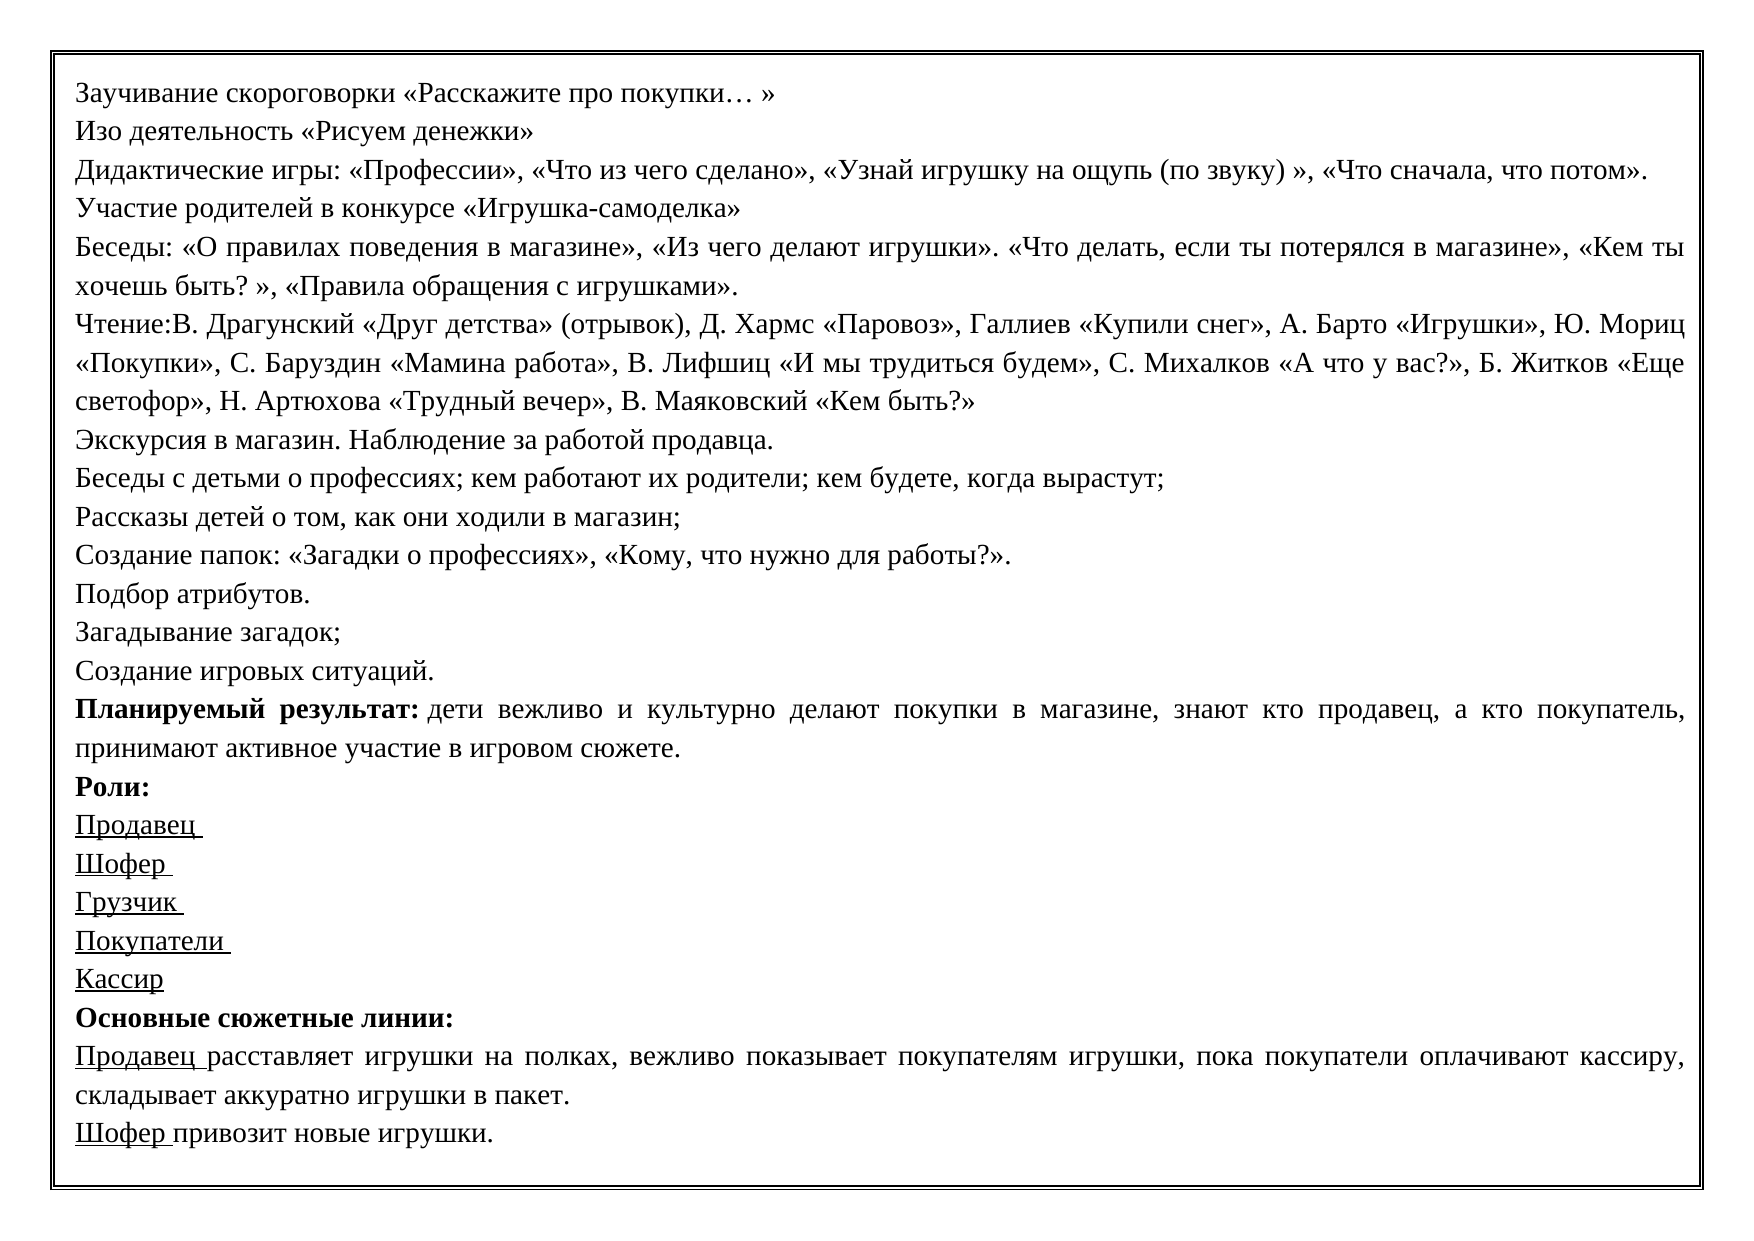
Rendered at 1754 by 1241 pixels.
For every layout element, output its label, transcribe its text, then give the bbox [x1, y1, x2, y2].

text Грузчик [75, 884, 1687, 918]
text Беседы: «О правилах поведения в магазине», «Из чего делают игрушки». «Что делать, если ты потерялся в магазине», «Кем ты хочешь быть? », «Правила обращения с игрушками». [75, 229, 1687, 301]
text Роли: [75, 769, 1687, 802]
text Создание игровых ситуаций. [75, 653, 1687, 687]
text Беседы с детьми о профессиях; кем работают их родители; кем будете, когда вырастут; [75, 460, 1687, 494]
text Кассир [75, 961, 1687, 995]
text Продавец [75, 807, 1687, 841]
text Шофер привозит новые игрушки. [75, 1116, 1687, 1149]
text Основные сюжетные линии: [75, 1000, 1687, 1033]
text Создание папок: «Загадки о профессиях», «Кому, что нужно для работы?». [75, 537, 1687, 571]
text Подбор атрибутов. [75, 576, 1687, 609]
text Планируемый результат: дети вежливо и культурно делают покупки в магазине, знают кто продавец, а кто покупатель, принимают активное участие в игровом сюжете. [75, 692, 1687, 764]
text Чтение:В. Драгунский «Друг детства» (отрывок), Д. Хармс «Паровоз», Галлиев «Купили снег», А. Барто «Игрушки», Ю. Мориц «Покупки», С. Баруздин «Мамина работа», В. Лифшиц «И мы трудиться будем», С. Михалков «А что у вас?», Б. Житков «Еще светофор», Н. Артюхова «Трудный вечер», В. Маяковский «Кем быть?» [75, 306, 1687, 417]
text Рассказы детей о том, как они ходили в магазин; [75, 499, 1687, 532]
text Продавец расставляет игрушки на полках, вежливо показывает покупателям игрушки, пока покупатели оплачивают кассиру, складывает аккуратно игрушки в пакет. [75, 1038, 1687, 1111]
text Покупатели [75, 923, 1687, 956]
text Участие родителей в конкурсе «Игрушка-самоделка» [75, 191, 1687, 224]
text Загадывание загадок; [75, 614, 1687, 648]
text Экскурсия в магазин. Наблюдение за работой продавца. [75, 422, 1687, 455]
text Заучивание скороговорки «Расскажите про покупки… » [75, 75, 1687, 108]
text Шофер [75, 846, 1687, 879]
text Дидактические игры: «Профессии», «Что из чего сделано», «Узнай игрушку на ощупь (по звуку) », «Что сначала, что потом». [75, 152, 1687, 186]
text Изо деятельность «Рисуем денежки» [75, 113, 1687, 147]
